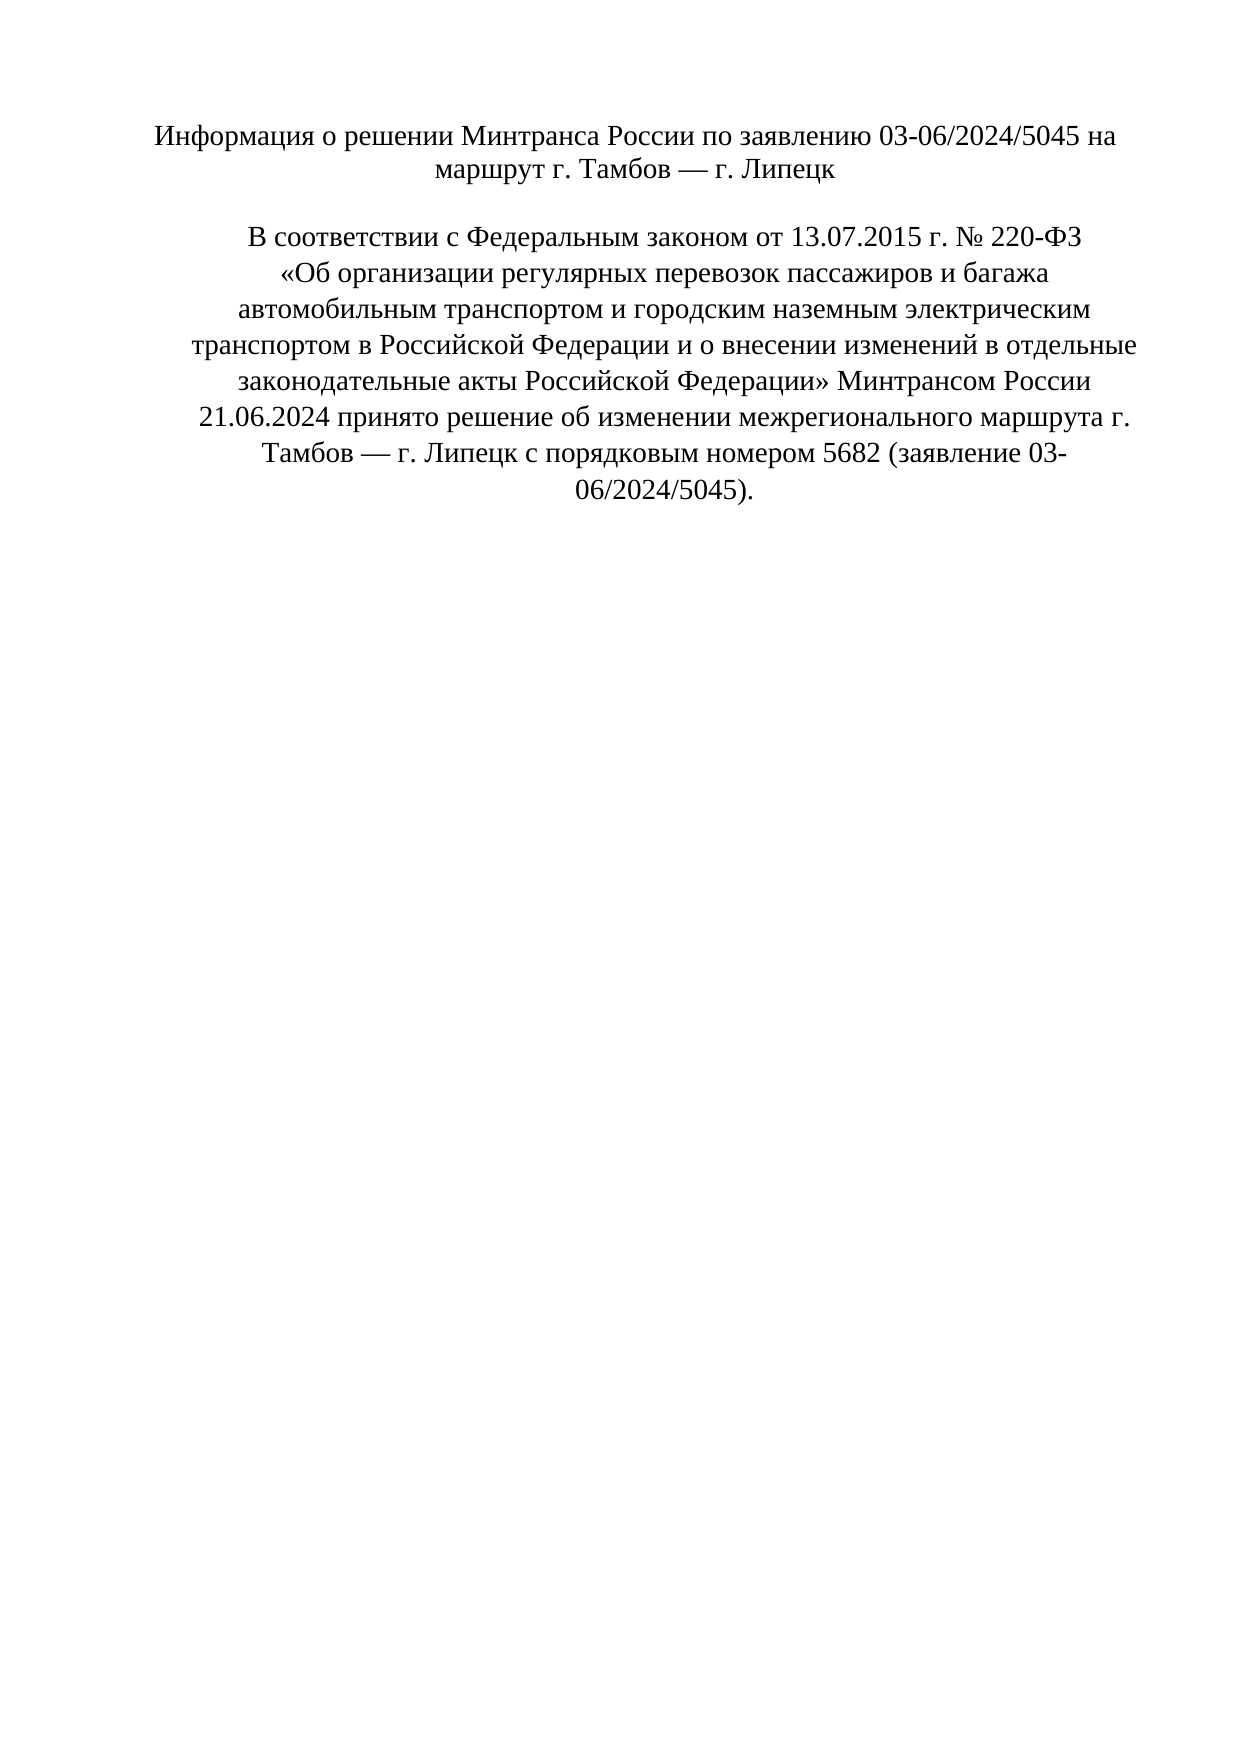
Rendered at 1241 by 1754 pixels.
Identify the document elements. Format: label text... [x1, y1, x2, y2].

text В соответствии с Федеральным законом от 13.07.2015 г. № 220-ФЗ «Об организации регулярных перевозок пассажиров и багажа автомобильным транспортом и городским наземным электрическим транспортом в Российской Федерации и о внесении изменений в отдельные законодательные акты Российской Федерации» Минтрансом России 21.06.2024 принято решение об изменении межрегионального маршрута г. Тамбов — г. Липецк с порядковым номером 5682 (заявление 03-06/2024/5045). [177, 219, 1152, 505]
text Информация о решении Минтранса России по заявлению 03-06/2024/5045 на маршрут г. Тамбов — г. Липецк [118, 118, 1152, 185]
